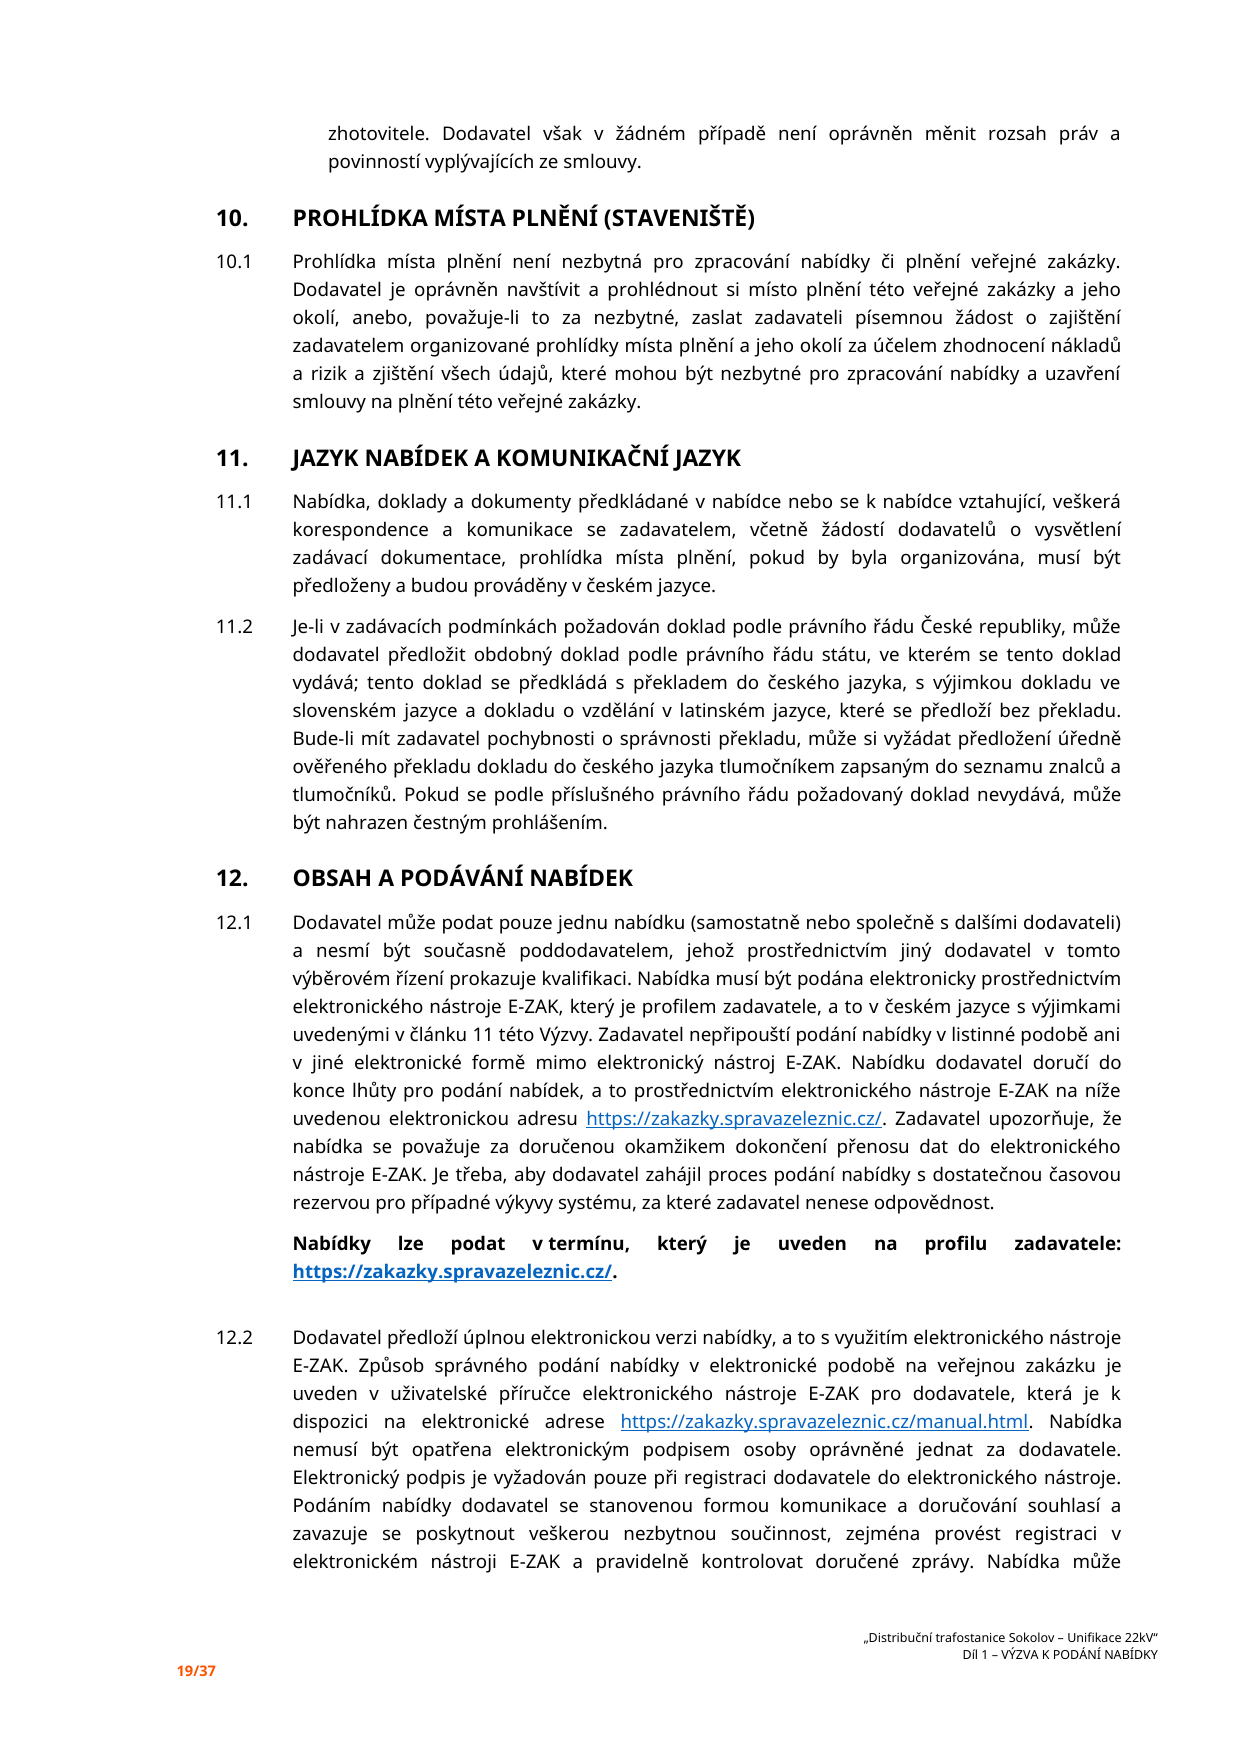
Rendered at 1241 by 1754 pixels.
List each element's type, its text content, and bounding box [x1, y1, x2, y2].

text JAZYK NABÍDEK A KOMUNIKAČNÍ JAZYK [216, 442, 1122, 473]
text Je-li v zadávacích podmínkách požadován doklad podle právního řádu České republiky, může dodavatel předložit obdobný doklad podle právního řádu státu, ve kterém se tento doklad vydává; tento doklad se předkládá s překladem do českého jazyka, s výjimkou dokladu ve slovenském jazyce a dokladu o vzdělání v latinském jazyce, které se předloží bez překladu. Bude-li mít zadavatel pochybnosti o správnosti překladu, může si vyžádat předložení úředně ověřeného překladu dokladu do českého jazyka tlumočníkem zapsaným do seznamu znalců a tlumočníků. Pokud se podle příslušného právního řádu požadovaný doklad nevydává, může být nahrazen čestným prohlášením. [216, 613, 1122, 835]
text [292, 121, 1122, 174]
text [216, 1324, 1122, 1574]
text Prohlídka místa plnění není nezbytná pro zpracování nabídky či plnění veřejné zakázky. Dodavatel je oprávněn navštívit a prohlédnout si místo plnění této veřejné zakázky a jeho okolí, anebo, považuje-li to za nezbytné, zaslat zadavateli písemnou žádost o zajištění zadavatelem organizované prohlídky místa plnění a jeho okolí za účelem zhodnocení nákladů a rizik a zjištění všech údajů, které mohou být nezbytné pro zpracování nabídky a uzavření smlouvy na plnění této veřejné zakázky. [216, 248, 1122, 414]
text Dodavatel může podat pouze jednu nabídku (samostatně nebo společně s dalšími dodavateli) a nesmí být současně poddodavatelem, jehož prostřednictvím jiný dodavatel v tomto výběrovém řízení prokazuje kvalifikaci. Nabídka musí být podána elektronicky prostřednictvím elektronického nástroje E-ZAK, který je profilem zadavatele, a to v českém jazyce s výjimkami uvedenými v článku 11 této Výzvy. Zadavatel nepřipouští podání nabídky v listinné podobě ani v jiné elektronické formě mimo elektronický nástroj E-ZAK. Nabídku dodavatel doručí do konce lhůty pro podání nabídek, a to prostřednictvím elektronického nástroje E-ZAK na níže uvedenou elektronickou adresu https://zakazky.spravazeleznic.cz/. Zadavatel upozorňuje, že nabídka se považuje za doručenou okamžikem dokončení přenosu dat do elektronického nástroje E-ZAK. Je třeba, aby dodavatel zahájil proces podání nabídky s dostatečnou časovou rezervou pro případné výkyvy systému, za které zadavatel nenese odpovědnost. [216, 909, 1122, 1215]
text PROHLÍDKA MÍSTA PLNĚNÍ (STAVENIŠTĚ) [216, 202, 1122, 233]
text Nabídky lze podat v termínu, který je uveden na profilu zadavatele: https://zakazky.spravazeleznic.cz/. [292, 1230, 1122, 1283]
text Nabídka, doklady a dokumenty předkládané v nabídce nebo se k nabídce vztahující, veškerá korespondence a komunikace se zadavatelem, včetně žádostí dodavatelů o vysvětlení zadávací dokumentace, prohlídka místa plnění, pokud by byla organizována, musí být předloženy a budou prováděny v českém jazyce. [216, 488, 1122, 598]
text OBSAH A PODÁVÁNÍ NABÍDEK [216, 862, 1122, 893]
